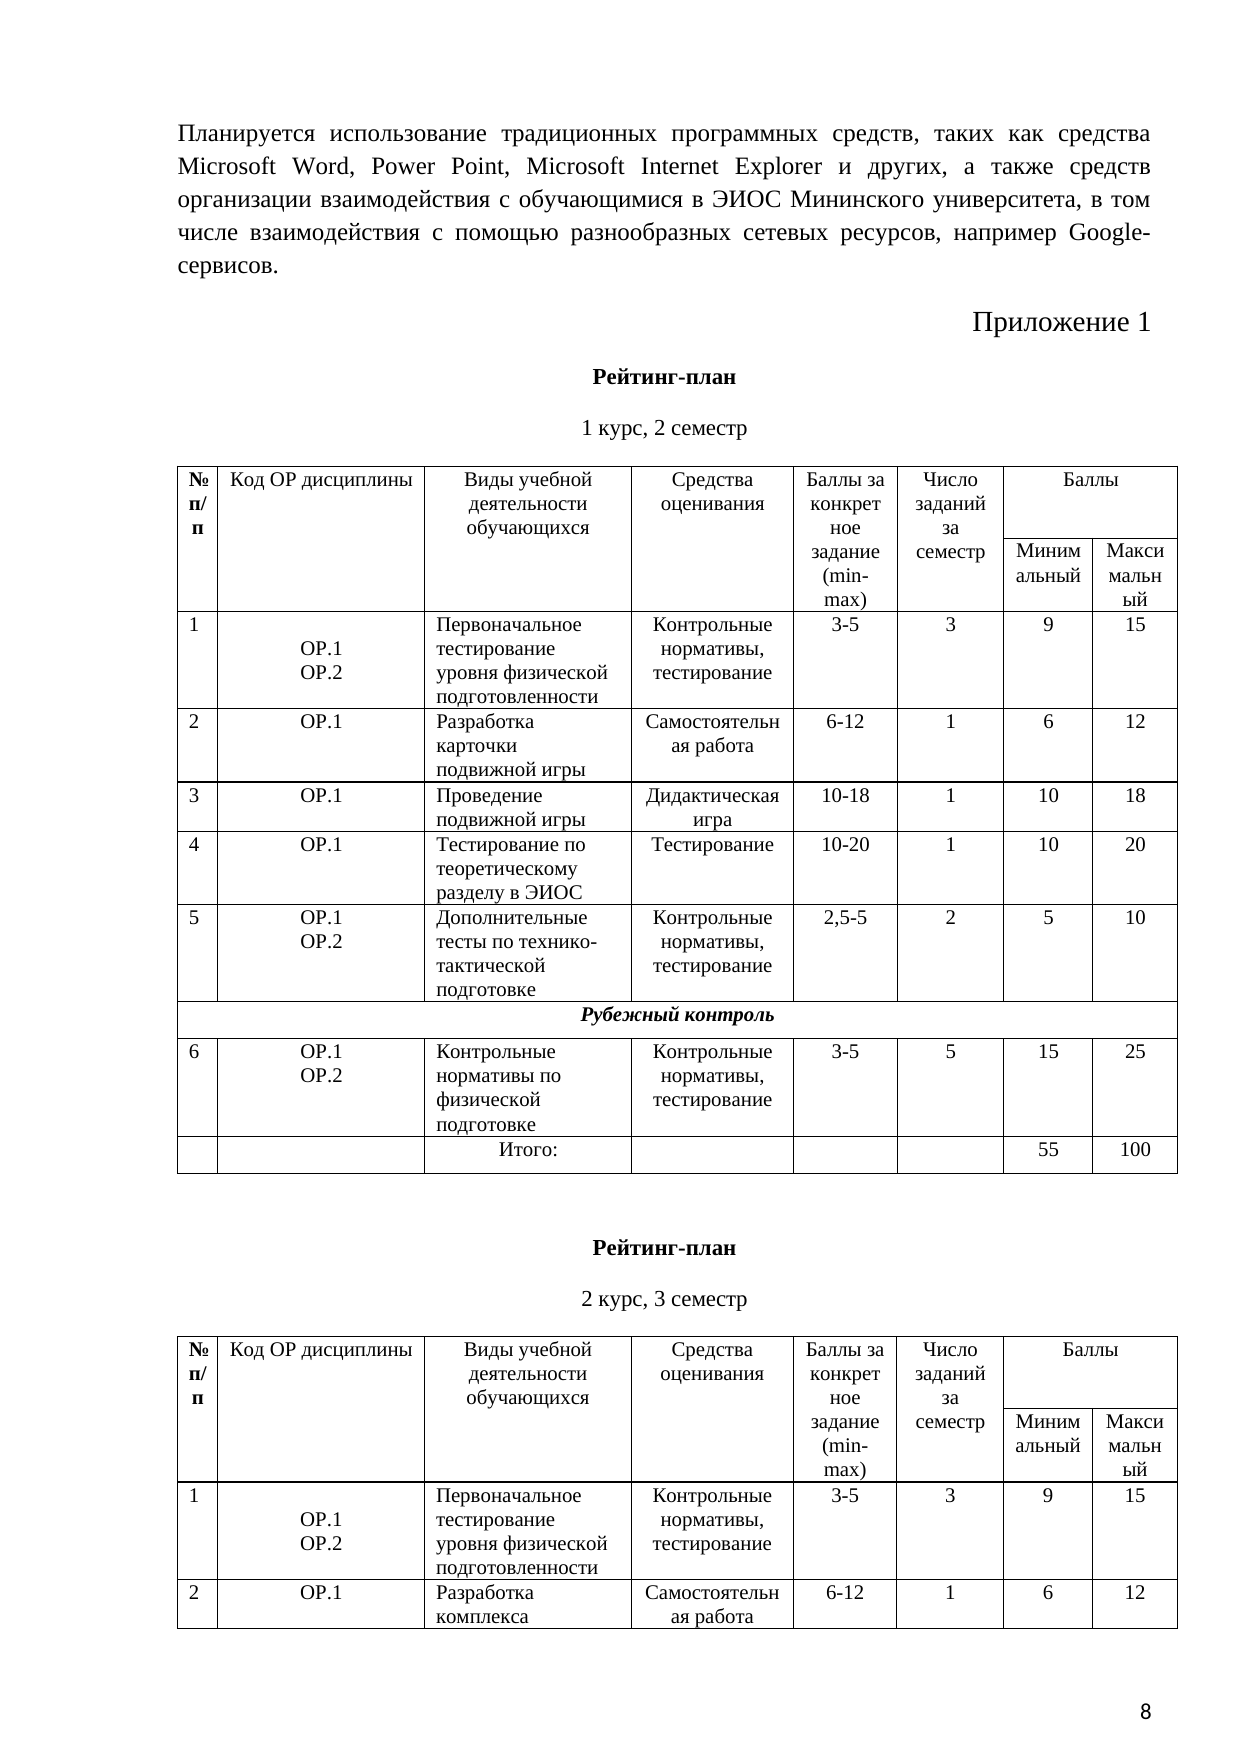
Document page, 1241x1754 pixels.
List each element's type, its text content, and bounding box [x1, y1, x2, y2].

table_cell 15 [1093, 612, 1177, 708]
table_cell 6 [178, 1039, 217, 1136]
table_cell 9 [1004, 612, 1092, 708]
table_cell 2 [178, 1580, 217, 1628]
table_cell 10-20 [794, 832, 897, 904]
table_cell 3-5 [794, 612, 897, 708]
table_cell 3 [897, 1483, 1003, 1579]
table_header № п/п [178, 467, 217, 611]
table_cell 6 [1004, 709, 1092, 781]
text Рейтинг-план [177, 363, 1152, 390]
table_cell Рубежный контроль [178, 1002, 1177, 1038]
table_cell Минимальный [1004, 539, 1092, 611]
table_header Средства оценивания [632, 467, 793, 611]
table_header Средства оценивания [632, 1337, 793, 1481]
text Планируется использование традиционных программных средств, таких как средства Microsoft Word, Power Point, Microsoft Internet Explorer и других, а также средств организации взаимодействия с обучающимися в ЭИОС Мининского университета, в том числе взаимодействия с помощью разнообразных сетевых ресурсов, например Google-сервисов. [177, 118, 1152, 279]
table_cell [218, 1137, 424, 1173]
table_cell 20 [1093, 832, 1177, 904]
table_cell Максимальный [1093, 539, 1177, 611]
table_cell Дополнительные тесты по технико-тактической подготовке [425, 905, 631, 1001]
text 2 курс, 3 семестр [177, 1285, 1152, 1311]
table_header Баллы за конкретное задание (min-max) [794, 1337, 896, 1481]
table_header Виды учебной деятельности обучающихся [425, 1337, 631, 1481]
table_cell Контрольные нормативы, тестирование [632, 1039, 793, 1136]
table_cell 10 [1093, 905, 1177, 1001]
table_cell Контрольные нормативы по физической подготовке [425, 1039, 631, 1136]
table_cell 6-12 [794, 1580, 896, 1628]
table_cell 10 [1004, 832, 1092, 904]
table_cell Контрольные нормативы, тестирование [632, 612, 793, 708]
table_cell 12 [1093, 1580, 1177, 1628]
table_cell Самостоятельная работа [632, 709, 793, 781]
table_cell 1 [178, 612, 217, 708]
table_cell 2 [178, 709, 217, 781]
table_cell ОР.1 ОР.2 [218, 905, 424, 1001]
table_cell 3-5 [794, 1039, 897, 1136]
text Приложение 1 [177, 304, 1152, 338]
table_cell 3 [178, 783, 217, 831]
table_cell 2,5-5 [794, 905, 897, 1001]
table_cell 12 [1093, 709, 1177, 781]
table_cell Итого: [425, 1137, 631, 1173]
table_cell ОР.1 [218, 783, 424, 831]
table_cell Минимальный [1004, 1409, 1092, 1481]
table_cell 18 [1093, 783, 1177, 831]
table_cell [178, 1137, 217, 1173]
table_cell 6-12 [794, 709, 897, 781]
table_cell 1 [178, 1483, 217, 1579]
table_cell 15 [1004, 1039, 1092, 1136]
table_cell ОР.1 [218, 832, 424, 904]
table_header Виды учебной деятельности обучающихся [425, 467, 631, 611]
table_cell Контрольные нормативы, тестирование [632, 905, 793, 1001]
table_header Баллы за конкретное задание (min-max) [794, 467, 897, 611]
table_cell ОР.1 ОР.2 [218, 1039, 424, 1136]
table_cell ОР.1 ОР.2 [218, 612, 424, 708]
table_cell Дидактическая игра [632, 783, 793, 831]
table_cell Тестирование [632, 832, 793, 904]
table_cell 6 [1004, 1580, 1092, 1628]
table_cell 55 [1004, 1137, 1092, 1173]
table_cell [425, 1580, 631, 1628]
table_cell 1 [897, 1580, 1003, 1628]
table_cell Первоначальное тестирование уровня физической подготовленности [425, 612, 631, 708]
table_cell Проведение подвижной игры [425, 783, 631, 831]
text Рейтинг-план [177, 1234, 1152, 1260]
table_cell [898, 1137, 1003, 1173]
table_cell Разработка карточки подвижной игры [425, 709, 631, 781]
table_header Число заданий за семестр [898, 467, 1003, 611]
table_cell 5 [898, 1039, 1003, 1136]
table_cell ОР.1 [218, 1580, 424, 1628]
table_cell 1 [898, 709, 1003, 781]
table_header Баллы [1004, 1337, 1177, 1408]
table_cell ОР.1 ОР.2 [218, 1483, 424, 1579]
table_cell 5 [178, 905, 217, 1001]
table_cell 1 [898, 832, 1003, 904]
table_cell 15 [1093, 1483, 1177, 1579]
table_cell 4 [178, 832, 217, 904]
table_cell Максимальный [1093, 1409, 1177, 1481]
table_cell 10 [1004, 783, 1092, 831]
table_header № п/п [178, 1337, 217, 1481]
table_cell [794, 1137, 897, 1173]
text 1 курс, 2 семестр [177, 414, 1152, 441]
table_cell 1 [898, 783, 1003, 831]
table_header Код ОР дисциплины [218, 1337, 424, 1481]
table_header Число заданий за семестр [897, 1337, 1003, 1481]
table_cell Контрольные нормативы, тестирование [632, 1483, 793, 1579]
table_cell 25 [1093, 1039, 1177, 1136]
table_header Код ОР дисциплины [218, 467, 424, 611]
table_header Баллы [1004, 467, 1177, 537]
table_cell Тестирование по теоретическому разделу в ЭИОС [425, 832, 631, 904]
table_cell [632, 1580, 793, 1628]
table_cell 9 [1004, 1483, 1092, 1579]
table_cell ОР.1 [218, 709, 424, 781]
table_cell 100 [1093, 1137, 1177, 1173]
table_cell 3-5 [794, 1483, 896, 1579]
table_cell 5 [1004, 905, 1092, 1001]
table_cell 10-18 [794, 783, 897, 831]
table_cell [632, 1137, 793, 1173]
table_cell Первоначальное тестирование уровня физической подготовленности [425, 1483, 631, 1579]
table_cell 2 [898, 905, 1003, 1001]
table_cell 3 [898, 612, 1003, 708]
